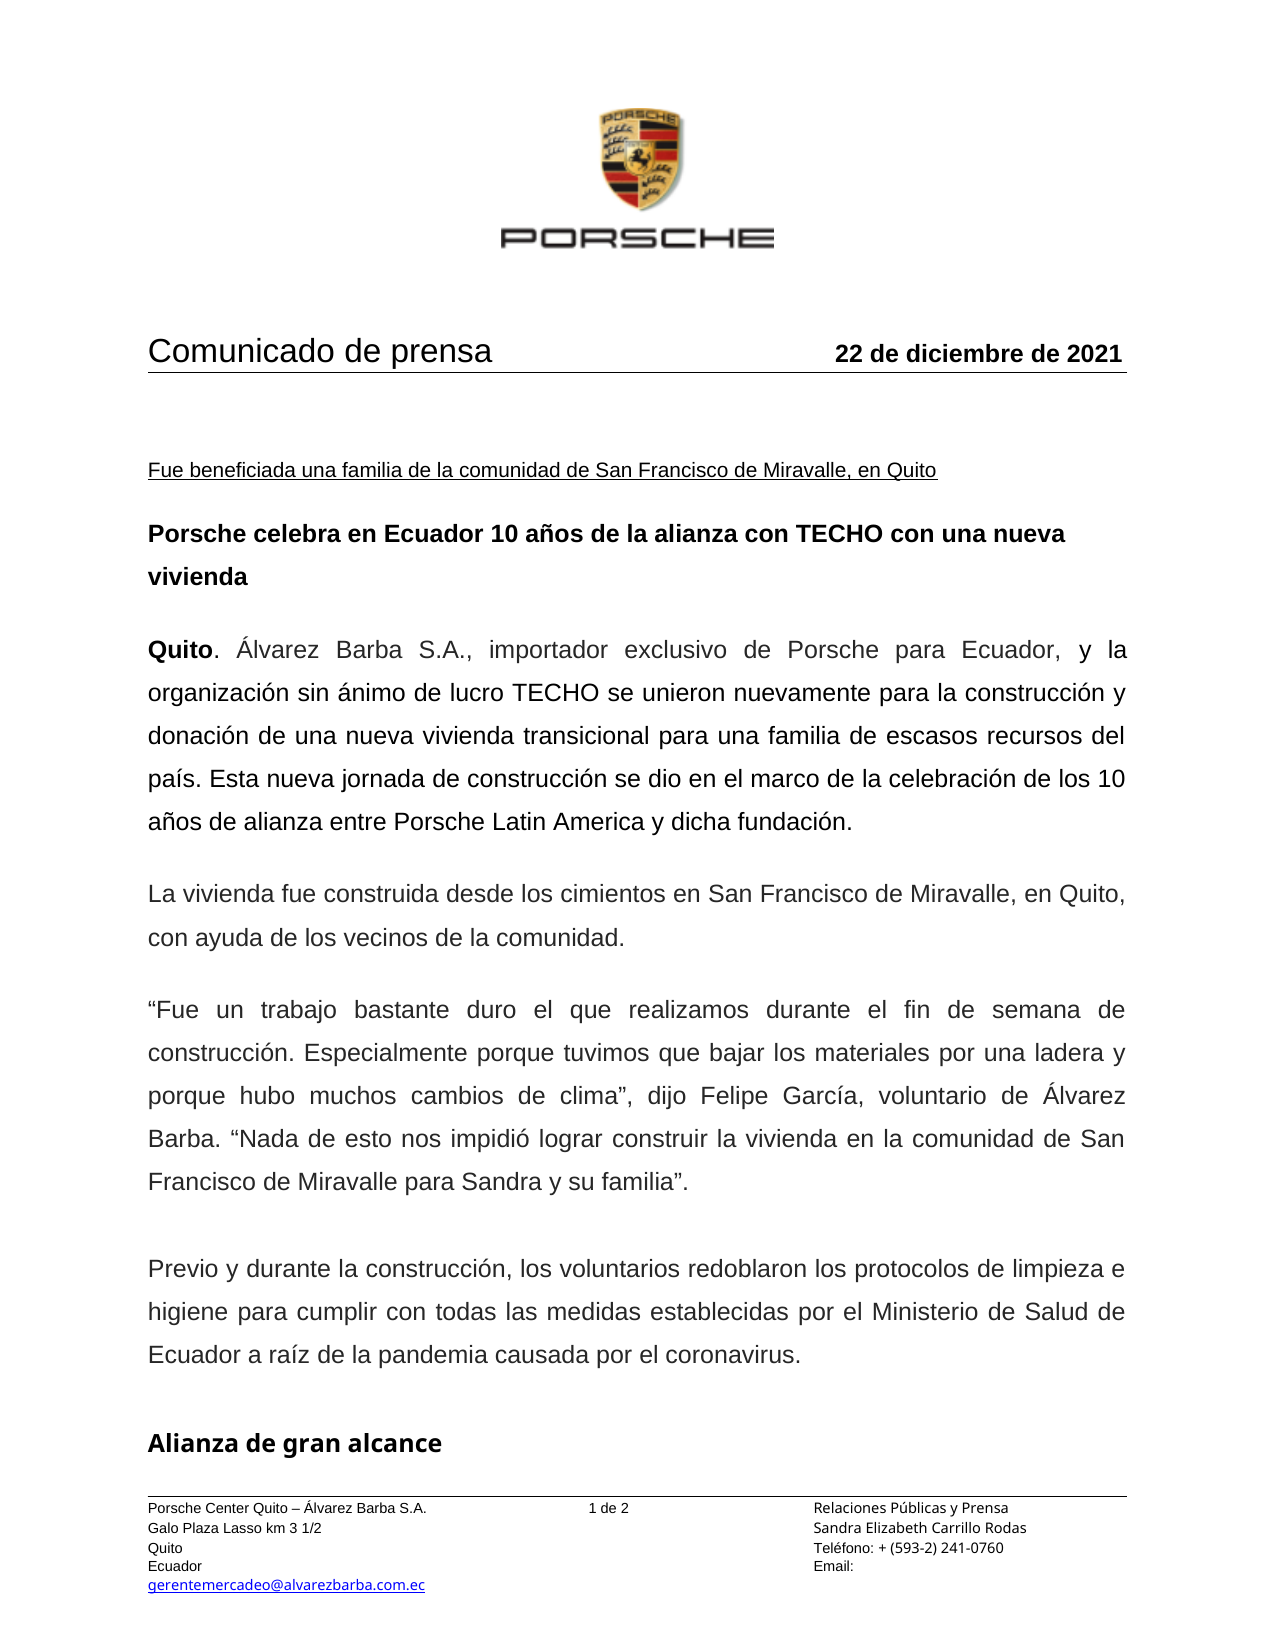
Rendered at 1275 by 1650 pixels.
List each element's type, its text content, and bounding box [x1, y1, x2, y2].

text Previo y durante la construcción, los voluntarios redoblaron los protocolos de limpieza e higiene para cumplir con todas las medidas establecidas por el Ministerio de Salud de Ecuador a raíz de la pandemia causada por el coronavirus. [148, 1253, 1127, 1368]
text “Fue un trabajo bastante duro el que realizamos durante el fin de semana de construcción. Especialmente porque tuvimos que bajar los materiales por una ladera y porque hubo muchos cambios de clima”, dijo Felipe García, voluntario de Álvarez Barba. “Nada de esto nos impidió lograr construir la vivienda en la comunidad de San Francisco de Miravalle para Sandra y su familia”. [148, 995, 1127, 1196]
text La vivienda fue construida desde los cimientos en San Francisco de Miravalle, en Quito, con ayuda de los vecinos de la comunidad. [148, 879, 1127, 951]
text Fue beneficiada una familia de la comunidad de San Francisco de Miravalle, en Quito [148, 458, 1127, 482]
text Alianza de gran alcance [148, 1426, 1127, 1460]
text Porsche celebra en Ecuador 10 años de la alianza con TECHO con una nueva vivienda [148, 519, 1127, 591]
text Quito. Álvarez Barba S.A., importador exclusivo de Porsche para Ecuador, y la organización sin ánimo de lucro TECHO se unieron nuevamente para la construcción y donación de una nueva vivienda transicional para una familia de escasos recursos del país. Esta nueva jornada de construcción se dio en el marco de la celebración de los 10 años de alianza entre Porsche Latin America y dicha fundación. [148, 634, 1127, 836]
